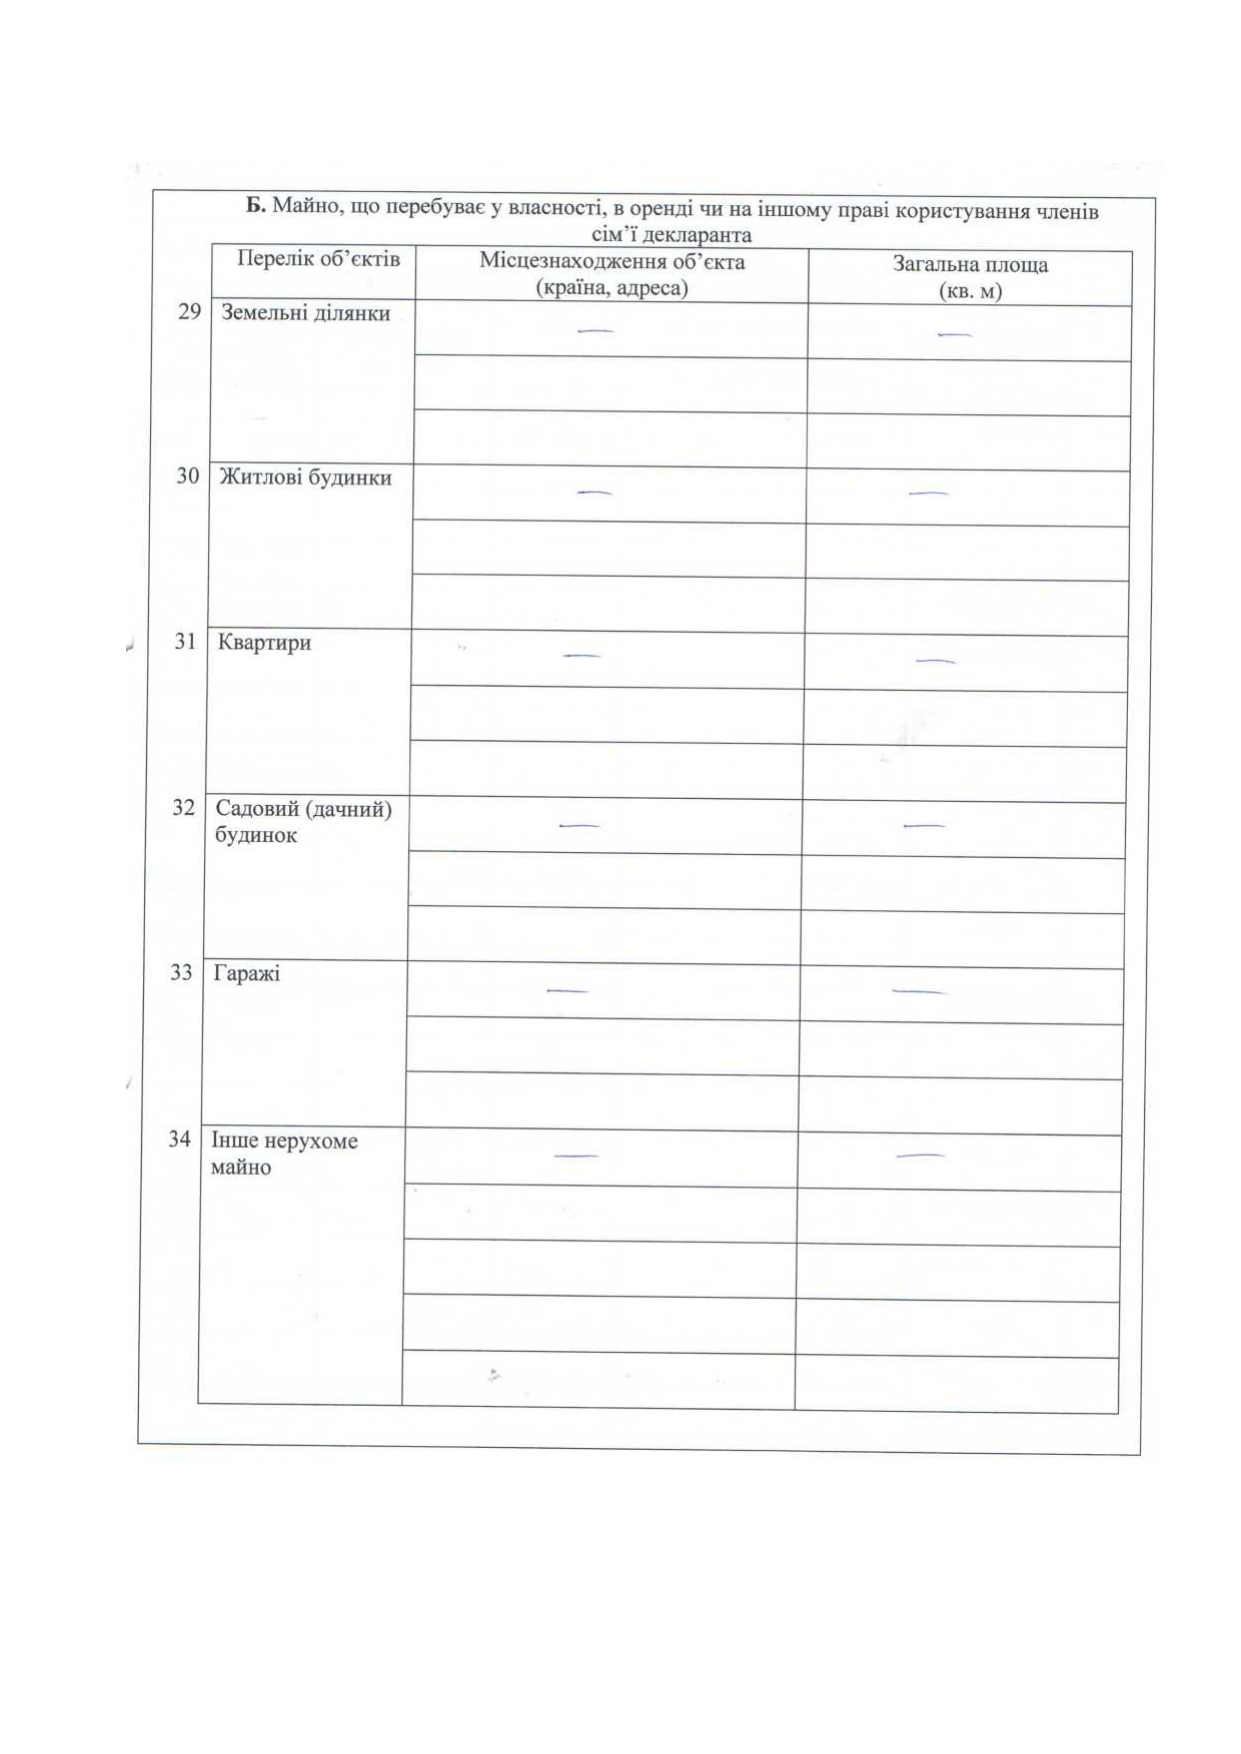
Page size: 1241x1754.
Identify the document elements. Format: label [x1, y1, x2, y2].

picture [126, 162, 1163, 1466]
